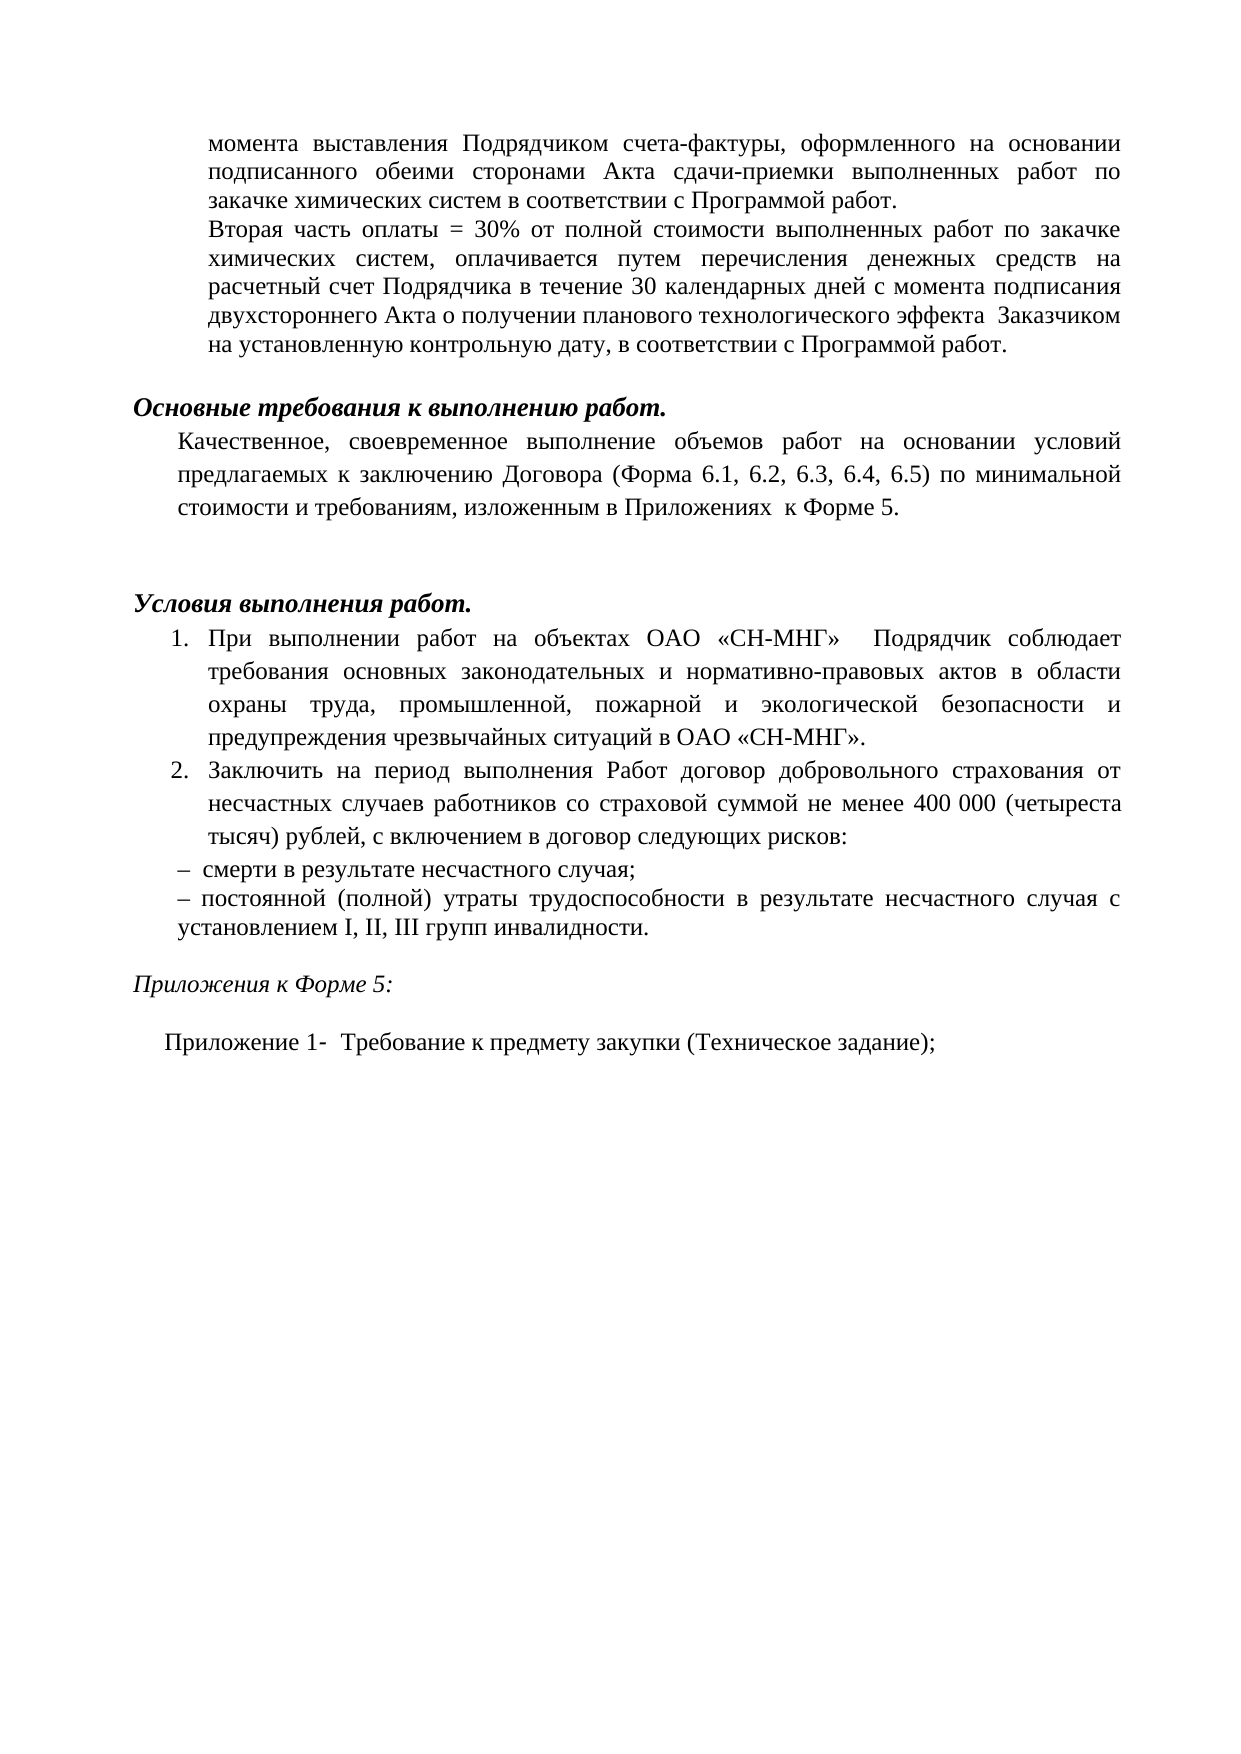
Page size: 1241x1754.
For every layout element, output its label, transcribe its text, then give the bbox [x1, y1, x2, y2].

text Приложения к Форме 5: [133, 969, 1122, 998]
text – смерти в результате несчастного случая; [177, 854, 1122, 883]
text – постоянной (полной) утраты трудоспособности в результате несчастного случая с установлением I, II, III групп инвалидности. [177, 883, 1122, 940]
text Вторая часть оплаты = 30% от полной стоимости выполненных работ по закачке химических систем, оплачивается путем перечисления денежных средств на расчетный счет Подрядчика в течение 30 календарных дней с момента подписания двухстороннего Акта о получении планового технологического эффекта Заказчиком на установленную контрольную дату, в соответствии с Программой работ. [208, 214, 1122, 358]
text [208, 128, 1122, 214]
text Качественное, своевременное выполнение объемов работ на основании условий предлагаемых к заключению Договора (Форма 6.1, 6.2, 6.3, 6.4, 6.5) по минимальной стоимости и требованиям, изложенным в Приложениях к Форме 5. [177, 426, 1122, 521]
list При выполнении работ на объектах ОАО «СН-МНГ» Подрядчик соблюдает требования основных законодательных и нормативно-правовых актов в области охраны труда, промышленной, пожарной и экологической безопасности и предупреждения чрезвычайных ситуаций в ОАО «СН-МНГ». [170, 623, 1122, 751]
text Основные требования к выполнению работ. [133, 391, 1122, 422]
list Заключить на период выполнения Работ договор добровольного страхования от несчастных случаев работников со страховой суммой не менее 400 000 (четыреста тысяч) рублей, с включением в договор следующих рисков: [170, 755, 1122, 850]
text Условия выполнения работ. [133, 587, 1122, 618]
text Приложение 1- Требование к предмету закупки (Техническое задание); [133, 1027, 1122, 1056]
